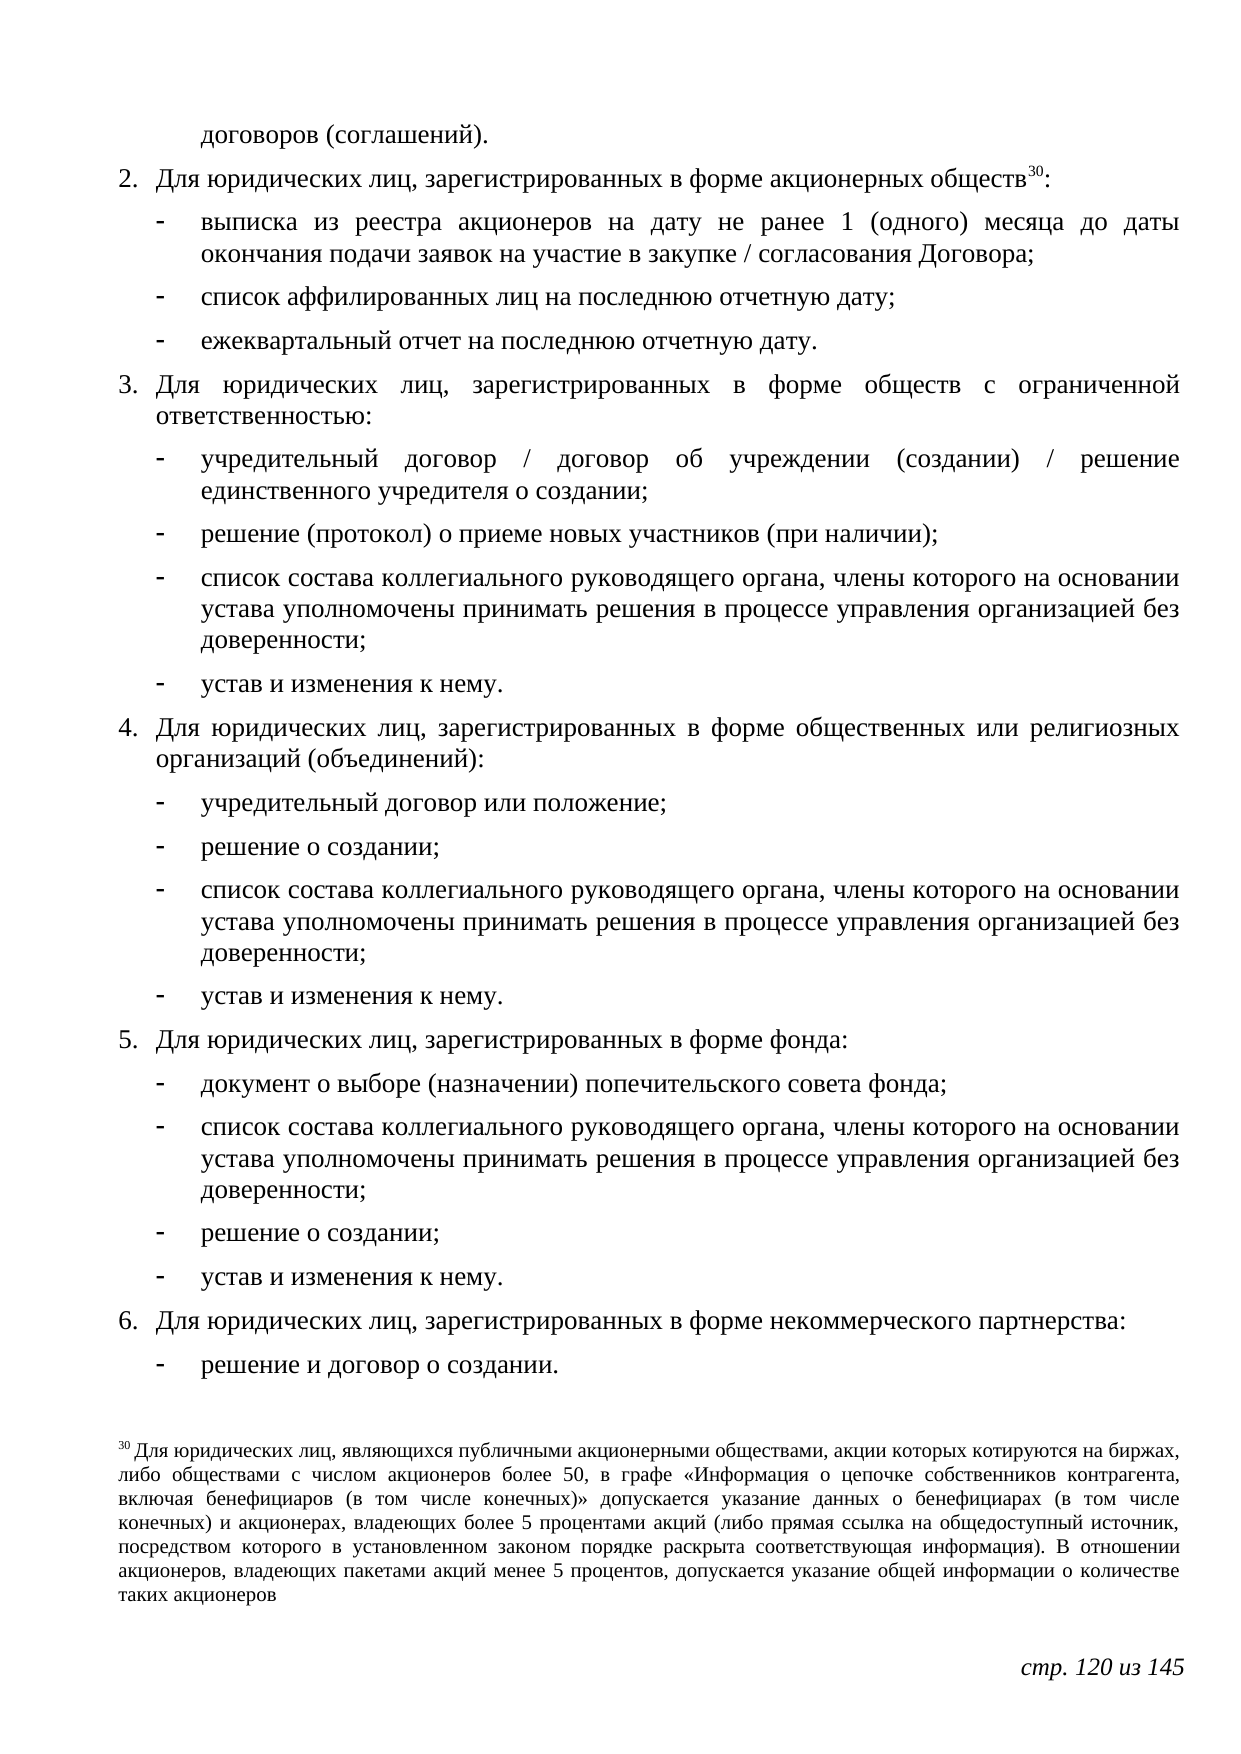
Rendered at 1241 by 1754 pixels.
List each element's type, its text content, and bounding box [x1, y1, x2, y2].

list ежеквартальный отчет на последнюю отчетную дату. [156, 324, 1181, 355]
list список состава коллегиального руководящего органа, члены которого на основании устава уполномочены принимать решения в процессе управления организацией без доверенности; [156, 1111, 1181, 1204]
list учредительный договор / договор об учреждении (создании) / решение единственного учредителя о создании; [156, 443, 1181, 505]
list решение и договор о создании. [156, 1348, 1181, 1379]
list документ о выборе (назначении) попечительского совета фонда; [156, 1067, 1181, 1098]
list учредительный договор или положение; [156, 786, 1181, 817]
list Для юридических лиц, зарегистрированных в форме фонда: [118, 1023, 1181, 1054]
list список состава коллегиального руководящего органа, члены которого на основании устава уполномочены принимать решения в процессе управления организацией без доверенности; [156, 873, 1181, 967]
list устав и изменения к нему. [156, 1260, 1181, 1292]
list Для юридических лиц, зарегистрированных в форме акционерных обществ: [118, 162, 1181, 193]
list устав и изменения к нему. [156, 667, 1181, 698]
list Для юридических лиц, зарегистрированных в форме обществ с ограниченной ответственностью: [118, 368, 1181, 430]
list выписка из реестра акционеров на дату не ранее 1 (одного) месяца до даты окончания подачи заявок на участие в закупке / согласования Договора; [156, 205, 1181, 268]
list устав и изменения к нему. [156, 979, 1181, 1011]
list Для юридических лиц, зарегистрированных в форме некоммерческого партнерства: [118, 1304, 1181, 1335]
list решение (протокол) о приеме новых участников (при наличии); [156, 517, 1181, 549]
list решение о создании; [156, 1217, 1181, 1248]
list Для юридических лиц, зарегистрированных в форме общественных или религиозных организаций (объединений): [118, 711, 1181, 773]
list список аффилированных лиц на последнюю отчетную дату; [156, 280, 1181, 312]
list решение о создании; [156, 829, 1181, 861]
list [156, 118, 1181, 149]
list список состава коллегиального руководящего органа, члены которого на основании устава уполномочены принимать решения в процессе управления организацией без доверенности; [156, 561, 1181, 655]
